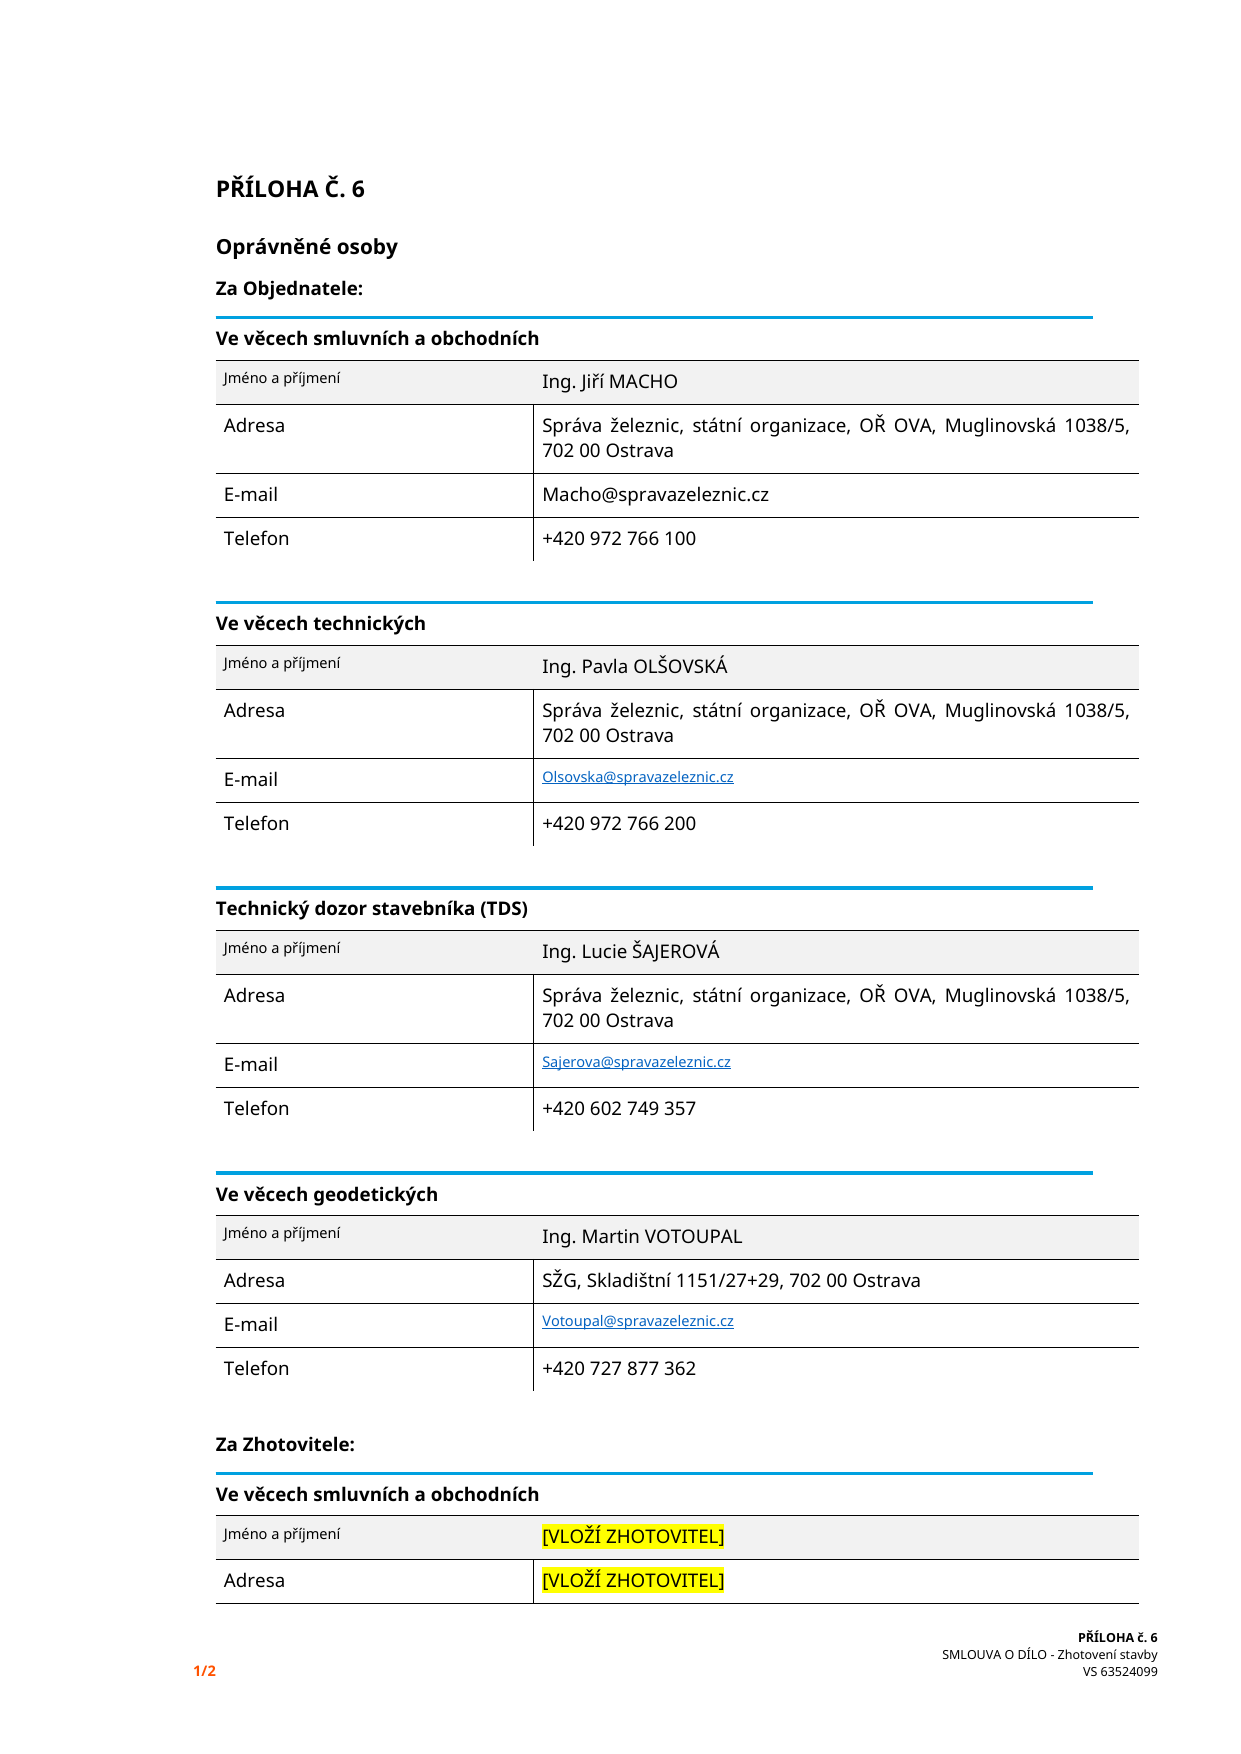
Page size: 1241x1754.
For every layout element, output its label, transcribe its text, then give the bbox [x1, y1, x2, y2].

table_cell +420 602 749 357 [534, 1088, 1139, 1131]
text Ve věcech geodetických [216, 1175, 1093, 1206]
text Za Objednatele: [216, 276, 1093, 301]
table_cell SŽG, Skladištní 1151/27+29, 702 00 Ostrava [534, 1260, 1139, 1303]
table_cell Telefon [216, 1348, 533, 1391]
table_cell Adresa [216, 975, 533, 1043]
table_cell Správa železnic, státní organizace, OŘ OVA, Muglinovská 1038/5, 702 00 Ostrava [534, 690, 1139, 758]
table_cell +420 972 766 200 [534, 803, 1139, 846]
table_cell Votoupal@spravazeleznic.cz [534, 1304, 1139, 1347]
table_header Jméno a příjmení [216, 361, 534, 404]
table_header Ing. Lucie ŠAJEROVÁ [534, 931, 1139, 974]
table_cell E-mail [216, 1044, 533, 1087]
table_header Jméno a příjmení [216, 931, 534, 974]
table_cell +420 972 766 100 [534, 518, 1139, 561]
table_header Jméno a příjmení [216, 646, 534, 689]
table_cell Adresa [216, 1260, 533, 1303]
text Oprávněné osoby [216, 232, 1093, 260]
table_header Jméno a příjmení [216, 1216, 534, 1259]
table_header Ing. Martin VOTOUPAL [534, 1216, 1139, 1259]
table_cell [VLOŽÍ ZHOTOVITEL] [534, 1560, 1139, 1603]
text Ve věcech technických [216, 604, 1093, 636]
table_cell Správa železnic, státní organizace, OŘ OVA, Muglinovská 1038/5, 702 00 Ostrava [534, 405, 1139, 473]
table_cell +420 727 877 362 [534, 1348, 1139, 1391]
text Příloha č. 6 [216, 172, 1093, 204]
text Ve věcech smluvních a obchodních [216, 1475, 1093, 1506]
table_header Ing. Pavla OLŠOVSKÁ [534, 646, 1139, 689]
table_header Ing. Jiří MACHO [534, 361, 1139, 404]
text Technický dozor stavebníka (TDS) [216, 890, 1093, 921]
table_cell Telefon [216, 1088, 533, 1131]
table_cell Olsovska@spravazeleznic.cz [534, 759, 1139, 802]
table_cell Macho@spravazeleznic.cz [534, 474, 1139, 517]
text Ve věcech smluvních a obchodních [216, 319, 1093, 351]
table_cell E-mail [216, 1304, 533, 1347]
table_cell Telefon [216, 803, 533, 846]
table_cell E-mail [216, 474, 533, 517]
table_header [VLOŽÍ ZHOTOVITEL] [534, 1516, 1139, 1559]
table_cell E-mail [216, 759, 533, 802]
table_cell Správa železnic, státní organizace, OŘ OVA, Muglinovská 1038/5, 702 00 Ostrava [534, 975, 1139, 1043]
table_cell Adresa [216, 690, 533, 758]
table_cell Sajerova@spravazeleznic.cz [534, 1044, 1139, 1087]
table_cell Adresa [216, 405, 533, 473]
table_cell Telefon [216, 518, 533, 561]
text Za Zhotovitele: [216, 1431, 1093, 1457]
table_cell Adresa [216, 1560, 533, 1603]
table_header Jméno a příjmení [216, 1516, 534, 1559]
